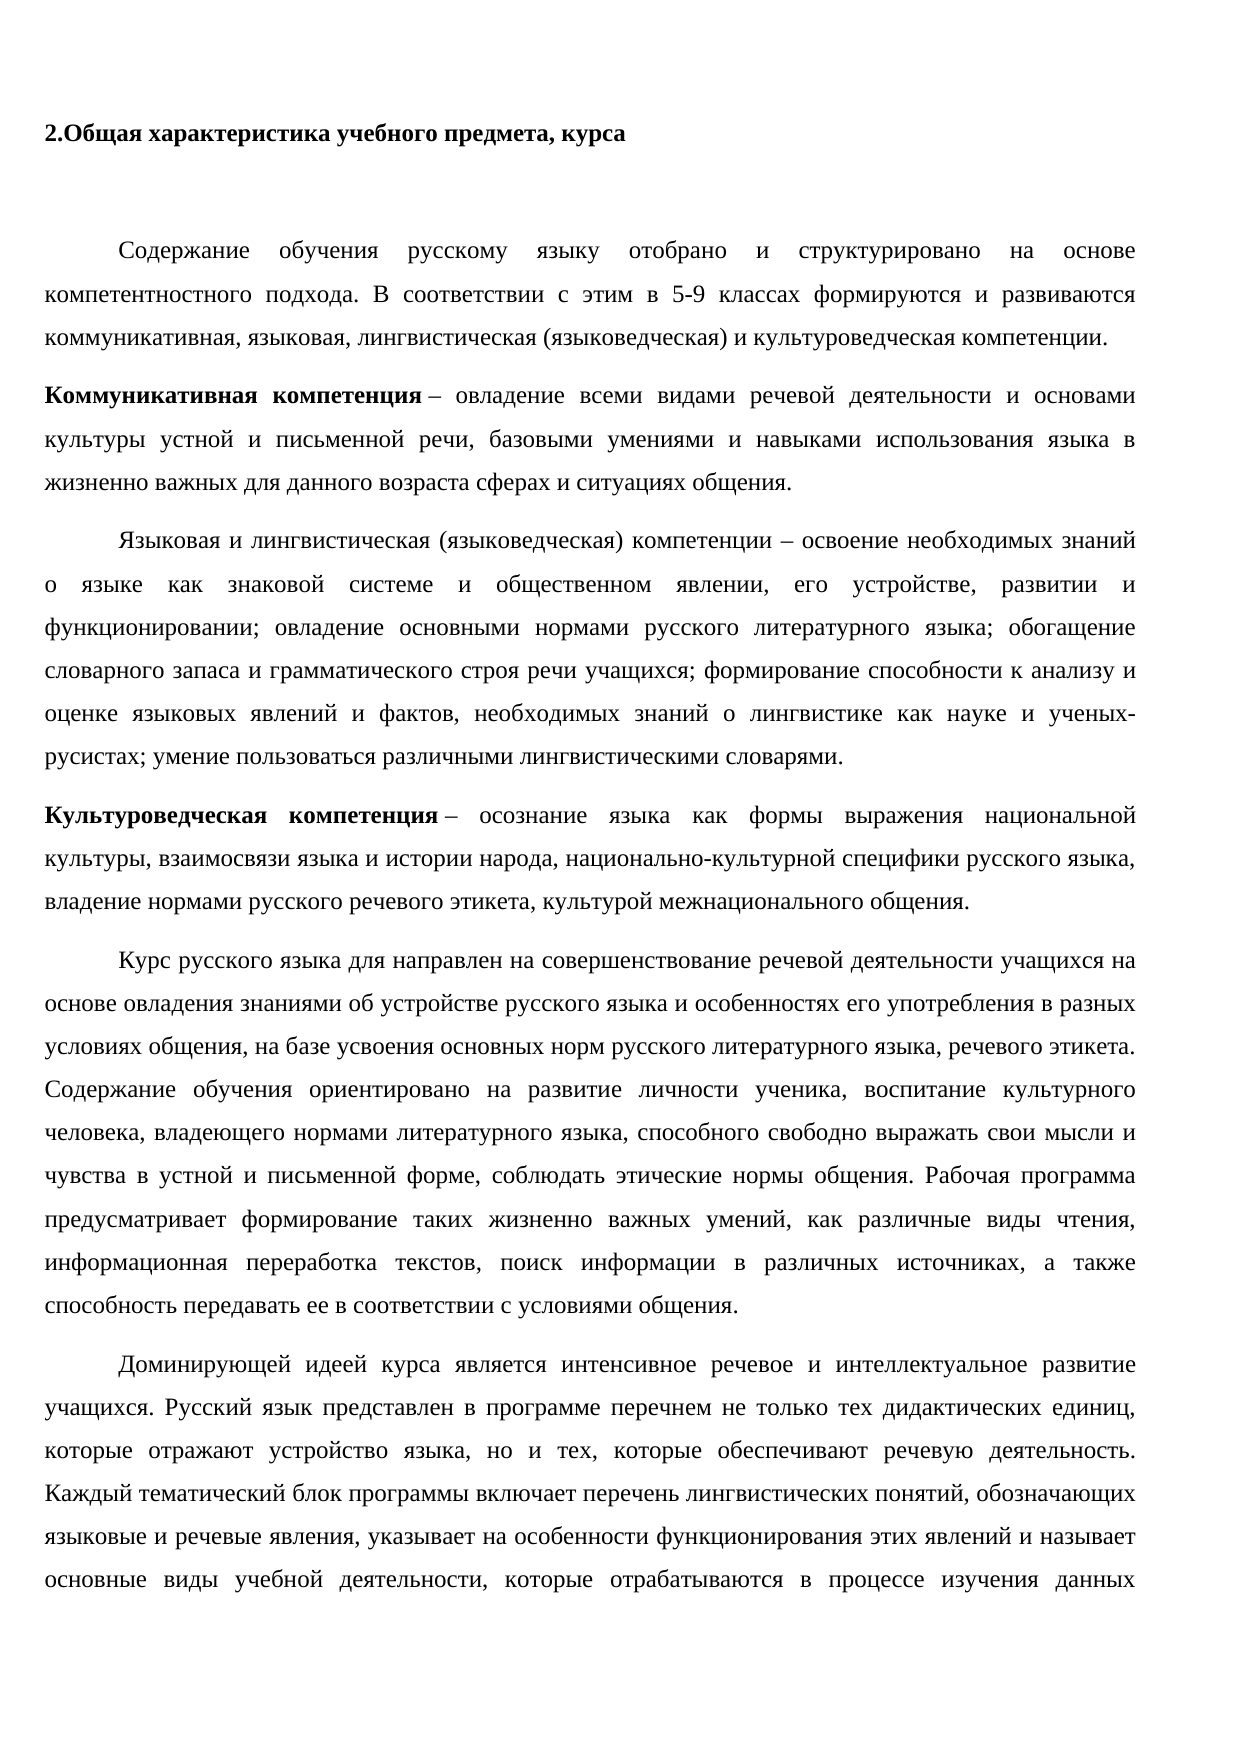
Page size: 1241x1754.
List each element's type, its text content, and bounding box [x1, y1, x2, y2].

text Курс русского языка для направлен на совершенствование речевой деятельности учащихся на основе овладения знаниями об устройстве русского языка и особенностях его употребления в разных условиях общения, на базе усвоения основных норм русского литературного языка, речевого этикета. Содержание обучения ориентировано на развитие личности ученика, воспитание культурного человека, владеющего нормами литературного языка, способного свободно выражать свои мысли и чувства в устной и письменной форме, соблюдать этические нормы общения. Рабочая программа предусматривает формирование таких жизненно важных умений, как различные виды чтения, информационная переработка текстов, поиск информации в различных источниках, а также способность передавать ее в соответствии с условиями общения. [44, 945, 1137, 1319]
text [44, 1349, 1137, 1593]
text Содержание обучения русскому языку отобрано и структурировано на основе компетентностного подхода. В соответствии с этим в 5-9 классах формируются и развиваются коммуникативная, языковая, лингвистическая (языковедческая) и культуроведческая компетенции. [44, 236, 1137, 351]
text Языковая и лингвистическая (языковедческая) компетенции – освоение необходимых знаний о языке как знаковой системе и общественном явлении, его устройстве, развитии и функционировании; овладение основными нормами русского литературного языка; обогащение словарного запаса и грамматического строя речи учащихся; формирование способности к анализу и оценке языковых явлений и фактов, необходимых знаний о лингвистике как науке и ученых-русистах; умение пользоваться различными лингвистическими словарями. [44, 526, 1137, 770]
text Коммуникативная компетенция – овладение всеми видами речевой деятельности и основами культуры устной и письменной речи, базовыми умениями и навыками использования языка в жизненно важных для данного возраста сферах и ситуациях общения. [44, 381, 1137, 496]
text Культуроведческая компетенция – осознание языка как формы выражения национальной культуры, взаимосвязи языка и истории народа, национально-культурной специфики русского языка, владение нормами русского речевого этикета, культурой межнационального общения. [44, 800, 1137, 915]
text 2.Общая характеристика учебного предмета, курса [44, 118, 1137, 147]
